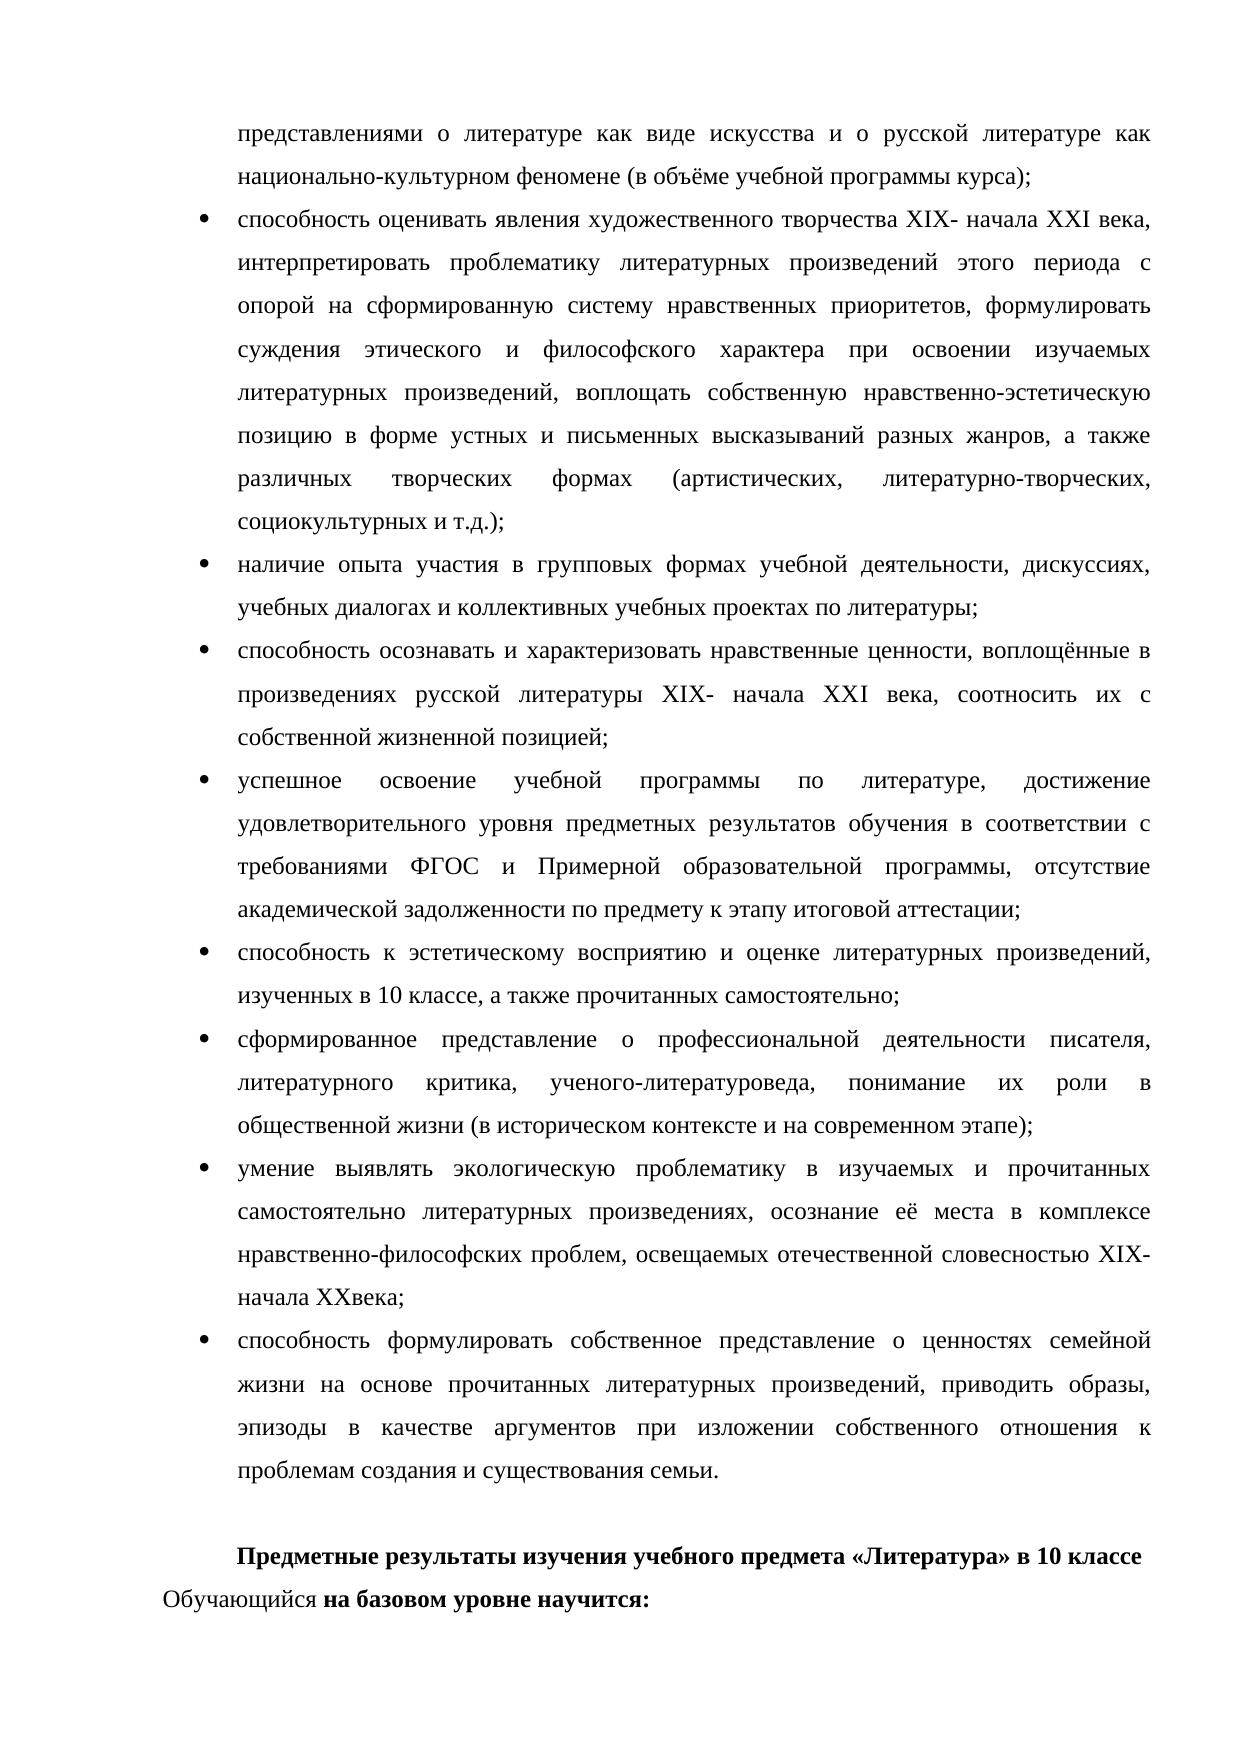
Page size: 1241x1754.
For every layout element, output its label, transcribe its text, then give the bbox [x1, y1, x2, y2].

list способность осознавать и характеризовать нравственные ценности, воплощённые в произведениях русской литературы XIX- начала XXI века, соотносить их с собственной жизненной позицией; [200, 636, 1152, 751]
list способность к эстетическому восприятию и оценке литературных произведений, изученных в 10 классе, а также прочитанных самостоятельно; [200, 937, 1152, 1009]
text Предметные результаты изучения учебного предмета «Литература» в 10 классе [162, 1541, 1152, 1570]
list сформированное представление о профессиональной деятельности писателя, литературного критика, ученого-литературоведа, понимание их роли в общественной жизни (в историческом контексте и на современном этапе); [200, 1024, 1152, 1139]
list успешное освоение учебной программы по литературе, достижение удовлетворительного уровня предметных результатов обучения в соответствии с требованиями ФГОС и Примерной образовательной программы, отсутствие академической задолженности по предмету к этапу итоговой аттестации; [200, 765, 1152, 923]
list умение выявлять экологическую проблематику в изучаемых и прочитанных самостоятельно литературных произведениях, осознание её места в комплексе нравственно-философских проблем, освещаемых отечественной словесностью XIX- начала XXвека; [200, 1153, 1152, 1311]
list способность формулировать собственное представление о ценностях семейной жизни на основе прочитанных литературных произведений, приводить образы, эпизоды в качестве аргументов при изложении собственного отношения к проблемам создания и существования семьи. [200, 1326, 1152, 1484]
list способность оценивать явления художественного творчества XIX- начала XXI века, интерпретировать проблематику литературных произведений этого периода с опорой на сформированную систему нравственных приоритетов, формулировать суждения этического и философского характера при освоении изучаемых литературных произведений, воплощать собственную нравственно-эстетическую позицию в форме устных и письменных высказываний разных жанров, а также различных творческих формах (артистических, литературно-творческих, социокультурных и т.д.); [200, 204, 1152, 535]
text Обучающийся на базовом уровне научится: [162, 1584, 1152, 1613]
list наличие опыта участия в групповых формах учебной деятельности, дискуссиях, учебных диалогах и коллективных учебных проектах по литературы; [200, 549, 1152, 621]
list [200, 118, 1152, 190]
